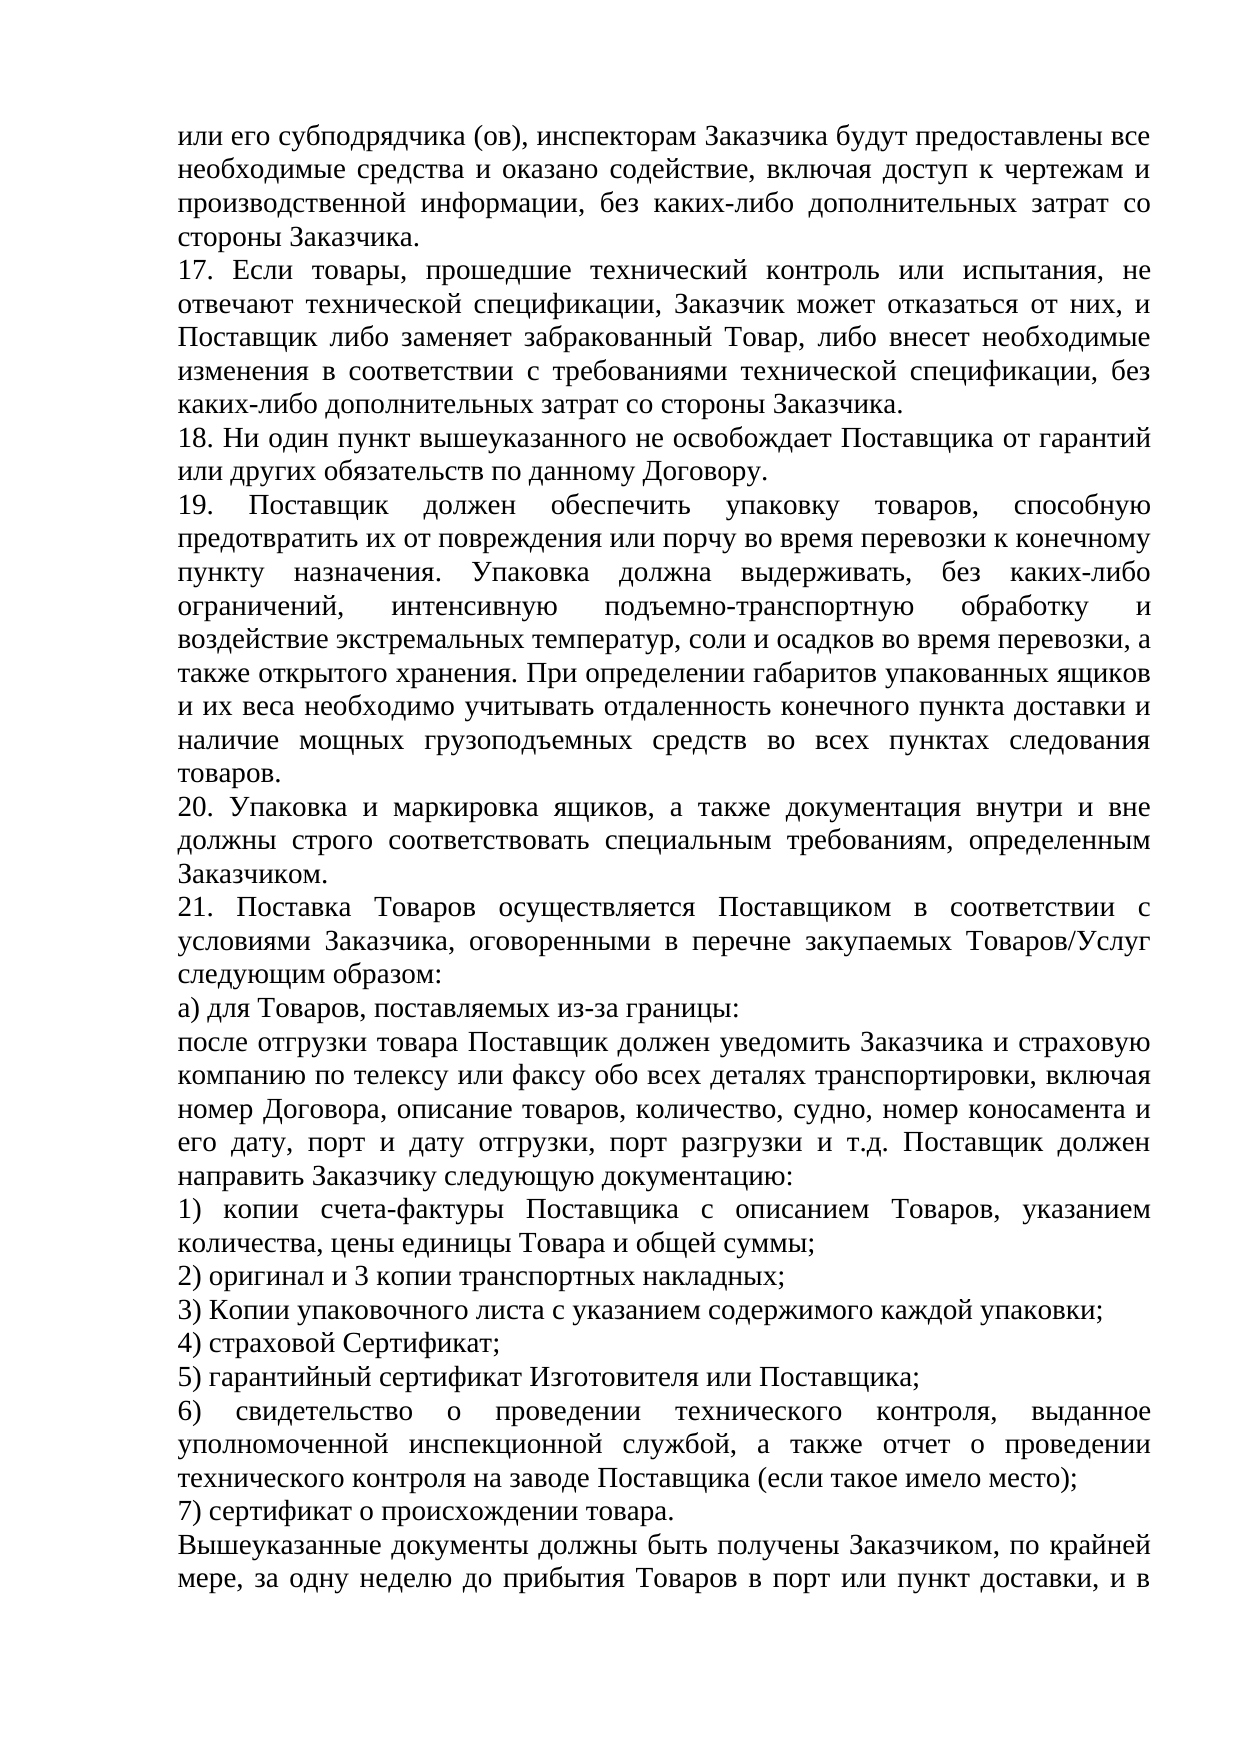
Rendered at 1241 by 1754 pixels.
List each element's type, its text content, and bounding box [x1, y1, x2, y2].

text 21. Поставка Товаров осуществляется Поставщиком в соответствии с условиями Заказчика, оговоренными в перечне закупаемых Товаров/Услуг следующим образом: [177, 889, 1152, 990]
text 19. Поставщик должен обеспечить упаковку товаров, способную предотвратить их от повреждения или порчу во время перевозки к конечному пункту назначения. Упаковка должна выдерживать, без каких-либо ограничений, интенсивную подъемно-транспортную обработку и воздействие экстремальных температур, соли и осадков во время перевозки, а также открытого хранения. При определении габаритов упакованных ящиков и их веса необходимо учитывать отдаленность конечного пункта доставки и наличие мощных грузоподъемных средств во всех пунктах следования товаров. [177, 487, 1152, 789]
text 18. Ни один пункт вышеуказанного не освобождает Поставщика от гарантий или других обязательств по данному Договору. [177, 420, 1152, 487]
text 7) сертификат о происхождении товара. [177, 1493, 1152, 1527]
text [177, 118, 1152, 252]
text 1) копии счета-фактуры Поставщика с описанием Товаров, указанием количества, цены единицы Товара и общей суммы; [177, 1191, 1152, 1258]
text 5) гарантийный сертификат Изготовителя или Поставщика; [177, 1359, 1152, 1393]
text после отгрузки товара Поставщик должен уведомить Заказчика и страховую компанию по телексу или факсу обо всех деталях транспортировки, включая номер Договора, описание товаров, количество, судно, номер коносамента и его дату, порт и дату отгрузки, порт разгрузки и т.д. Поставщик должен направить Заказчику следующую документацию: [177, 1024, 1152, 1191]
text а) для Товаров, поставляемых из-за границы: [177, 990, 1152, 1024]
text 6) свидетельство о проведении технического контроля, выданное уполномоченной инспекционной службой, а также отчет о проведении технического контроля на заводе Поставщика (если такое имело место); [177, 1393, 1152, 1493]
text 4) страховой Сертификат; [177, 1326, 1152, 1359]
text 3) Копии упаковочного листа с указанием содержимого каждой упаковки; [177, 1292, 1152, 1326]
text 20. Упаковка и маркировка ящиков, а также документация внутри и вне должны строго соответствовать специальным требованиям, определенным Заказчиком. [177, 789, 1152, 889]
text 2) оригинал и 3 копии транспортных накладных; [177, 1258, 1152, 1292]
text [177, 1527, 1152, 1594]
text 17. Если товары, прошедшие технический контроль или испытания, не отвечают технической спецификации, Заказчик может отказаться от них, и Поставщик либо заменяет забракованный Товар, либо внесет необходимые изменения в соответствии с требованиями технической спецификации, без каких-либо дополнительных затрат со стороны Заказчика. [177, 252, 1152, 420]
